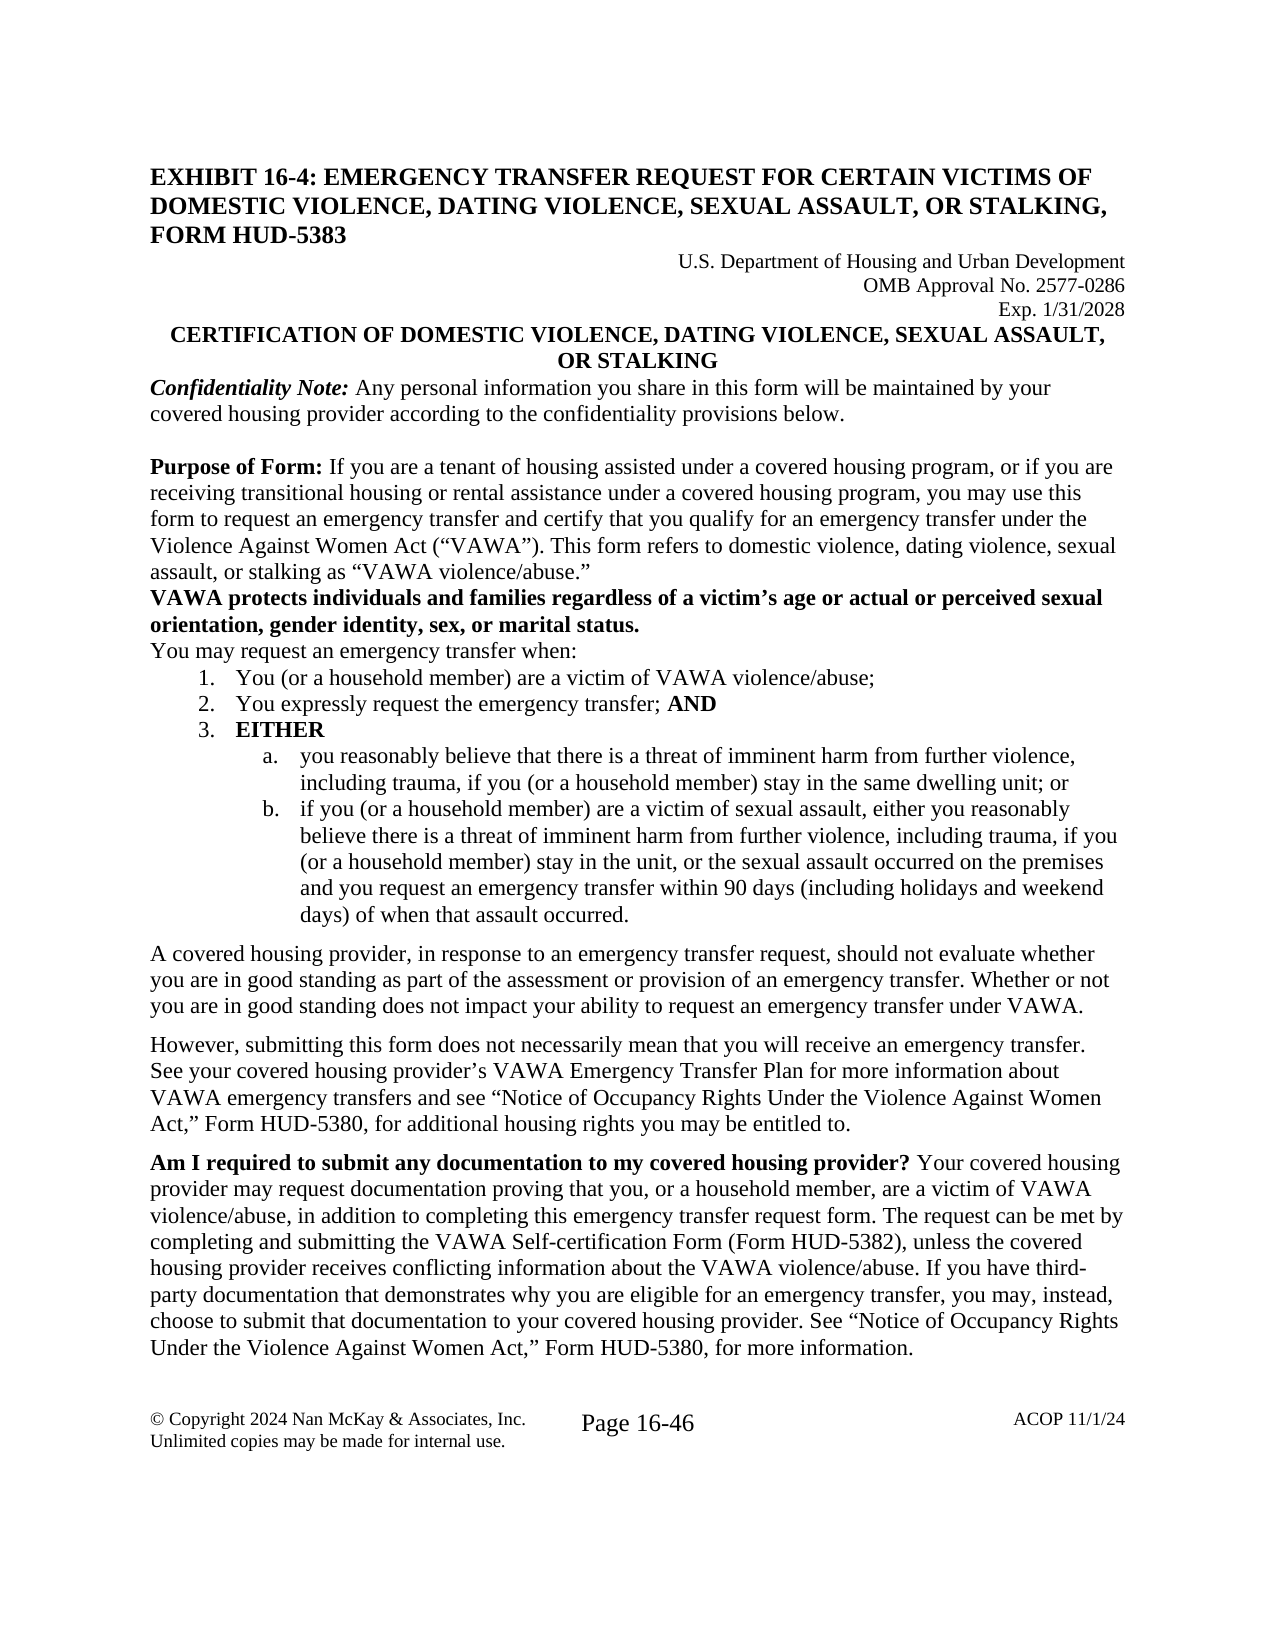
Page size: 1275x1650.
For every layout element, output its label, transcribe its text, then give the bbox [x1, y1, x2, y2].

text OMB Approval No. 2577-0286 [150, 273, 1125, 297]
text However, submitting this form does not necessarily mean that you will receive an emergency transfer. See your covered housing provider’s VAWA Emergency Transfer Plan for more information about VAWA emergency transfers and see “Notice of Occupancy Rights Under the Violence Against Women Act,” Form HUD-5380, for additional housing rights you may be entitled to. [150, 1031, 1125, 1137]
text Purpose of Form: If you are a tenant of housing assisted under a covered housing program, or if you are receiving transitional housing or rental assistance under a covered housing program, you may use this form to request an emergency transfer and certify that you qualify for an emergency transfer under the Violence Against Women Act (“VAWA”). This form refers to domestic violence, dating violence, sexual assault, or stalking as “VAWA violence/abuse.” [150, 453, 1125, 584]
list if you (or a household member) are a victim of sexual assault, either you reasonably believe there is a threat of imminent harm from further violence, including trauma, if you (or a household member) stay in the unit, or the sexual assault occurred on the premises and you request an emergency transfer within 90 days (including holidays and weekend days) of when that assault occurred. [262, 795, 1125, 927]
list You expressly request the emergency transfer; AND [198, 690, 1125, 716]
text VAWA protects individuals and families regardless of a victim’s age or actual or perceived sexual orientation, gender identity, sex, or marital status. [150, 584, 1125, 637]
text U.S. Department of Housing and Urban Development [150, 249, 1125, 273]
text Exp. 1/31/2028 [150, 297, 1125, 321]
list You (or a household member) are a victim of VAWA violence/abuse; [198, 663, 1125, 690]
list EITHER [198, 716, 1125, 743]
text Am I required to submit any documentation to my covered housing provider? Your covered housing provider may request documentation proving that you, or a household member, are a victim of VAWA violence/abuse, in addition to completing this emergency transfer request form. The request can be met by completing and submitting the VAWA Self-certification Form (Form HUD-5382), unless the covered housing provider receives conflicting information about the VAWA violence/abuse. If you have third-party documentation that demonstrates why you are eligible for an emergency transfer, you may, instead, choose to submit that documentation to your covered housing provider. See “Notice of Occupancy Rights Under the Violence Against Women Act,” Form HUD-5380, for more information. [150, 1149, 1125, 1360]
text A covered housing provider, in response to an emergency transfer request, should not evaluate whether you are in good standing as part of the assessment or provision of an emergency transfer. Whether or not you are in good standing does not impact your ability to request an emergency transfer under VAWA. [150, 939, 1125, 1019]
text EXHIBIT 16-4: Emergency Transfer Request for Certain Victims of Domestic Violence, Dating Violence, Sexual Assault, or Stalking, form HUD-5383 [150, 162, 1126, 249]
text CERTIFICATION OF DOMESTIC VIOLENCE, DATING VIOLENCE, SEXUAL ASSAULT, OR STALKING [150, 321, 1125, 374]
list you reasonably believe that there is a threat of imminent harm from further violence, including trauma, if you (or a household member) stay in the same dwelling unit; or [262, 743, 1125, 795]
text You may request an emergency transfer when: [150, 637, 1125, 663]
text Confidentiality Note: Any personal information you share in this form will be maintained by your covered housing provider according to the confidentiality provisions below. [150, 374, 1125, 426]
